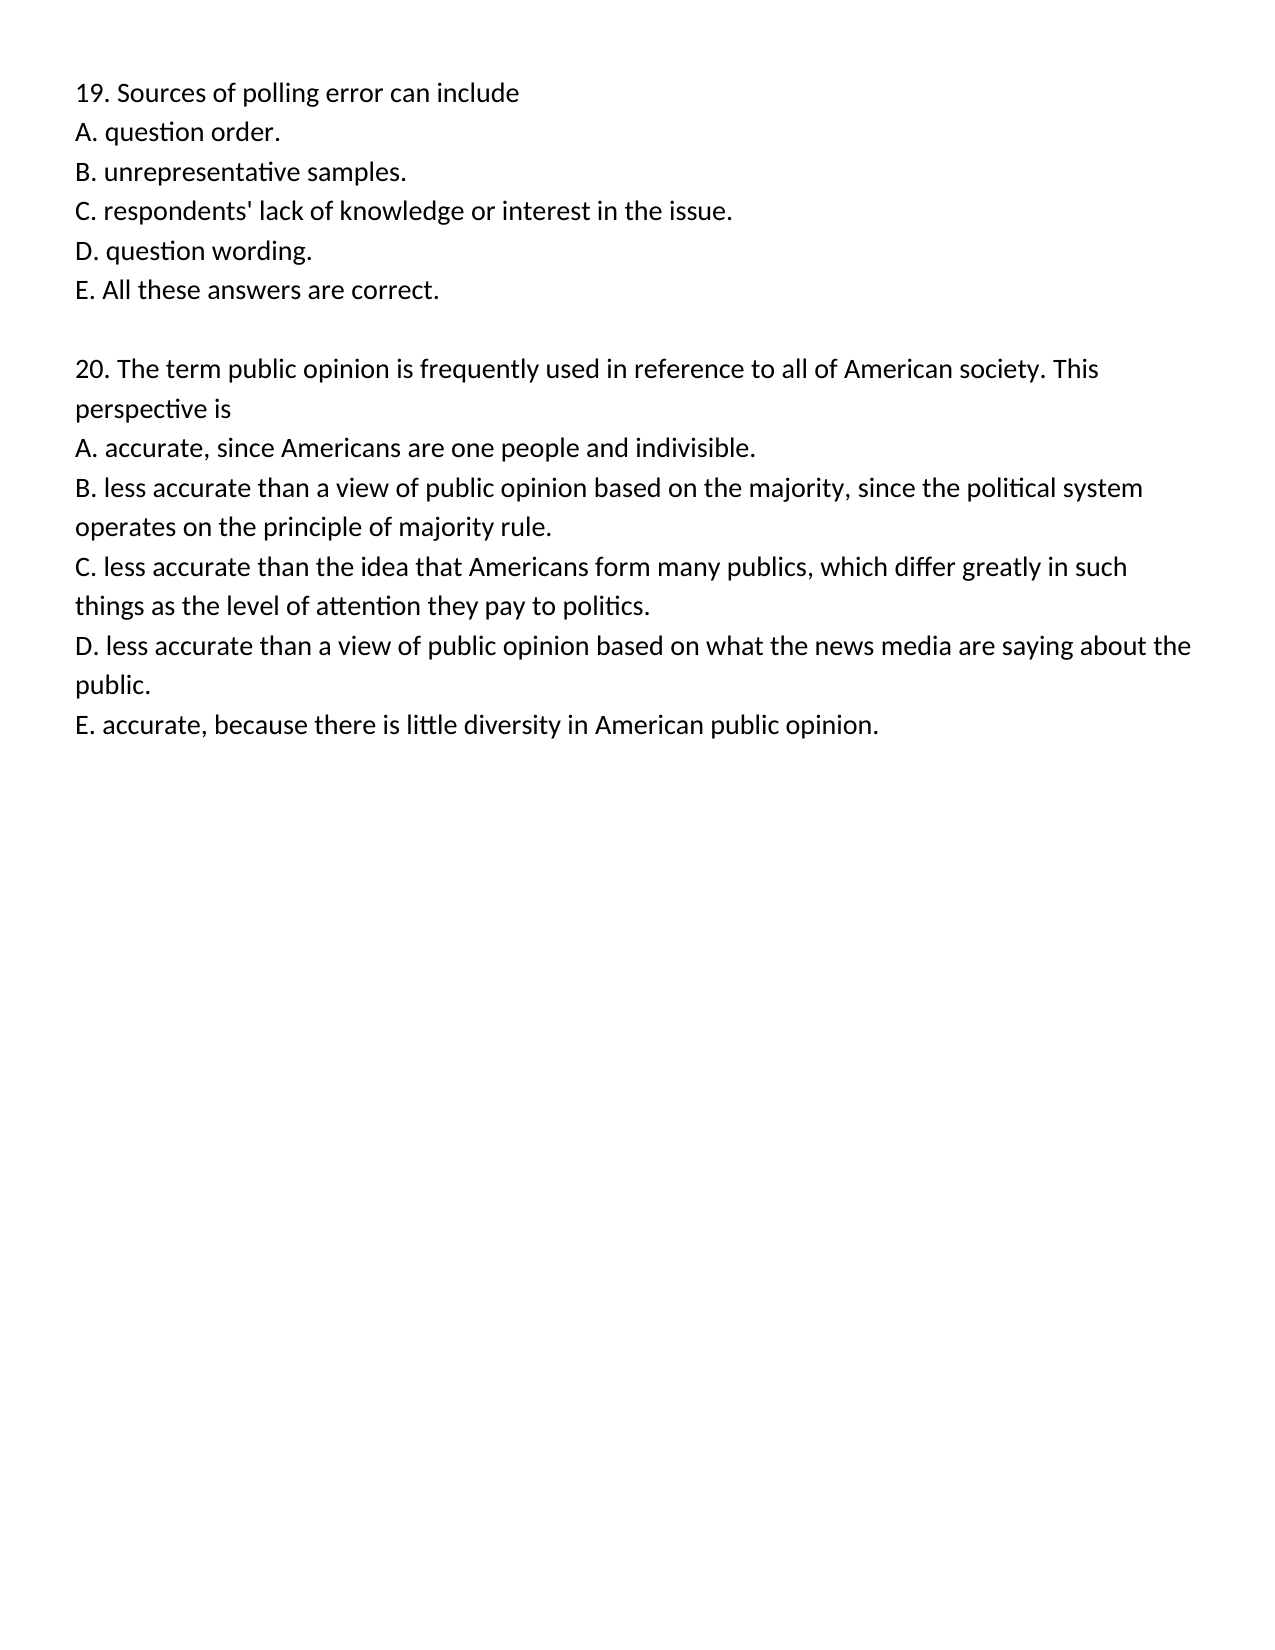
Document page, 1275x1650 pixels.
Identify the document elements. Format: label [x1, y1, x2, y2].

text [75, 75, 1200, 741]
